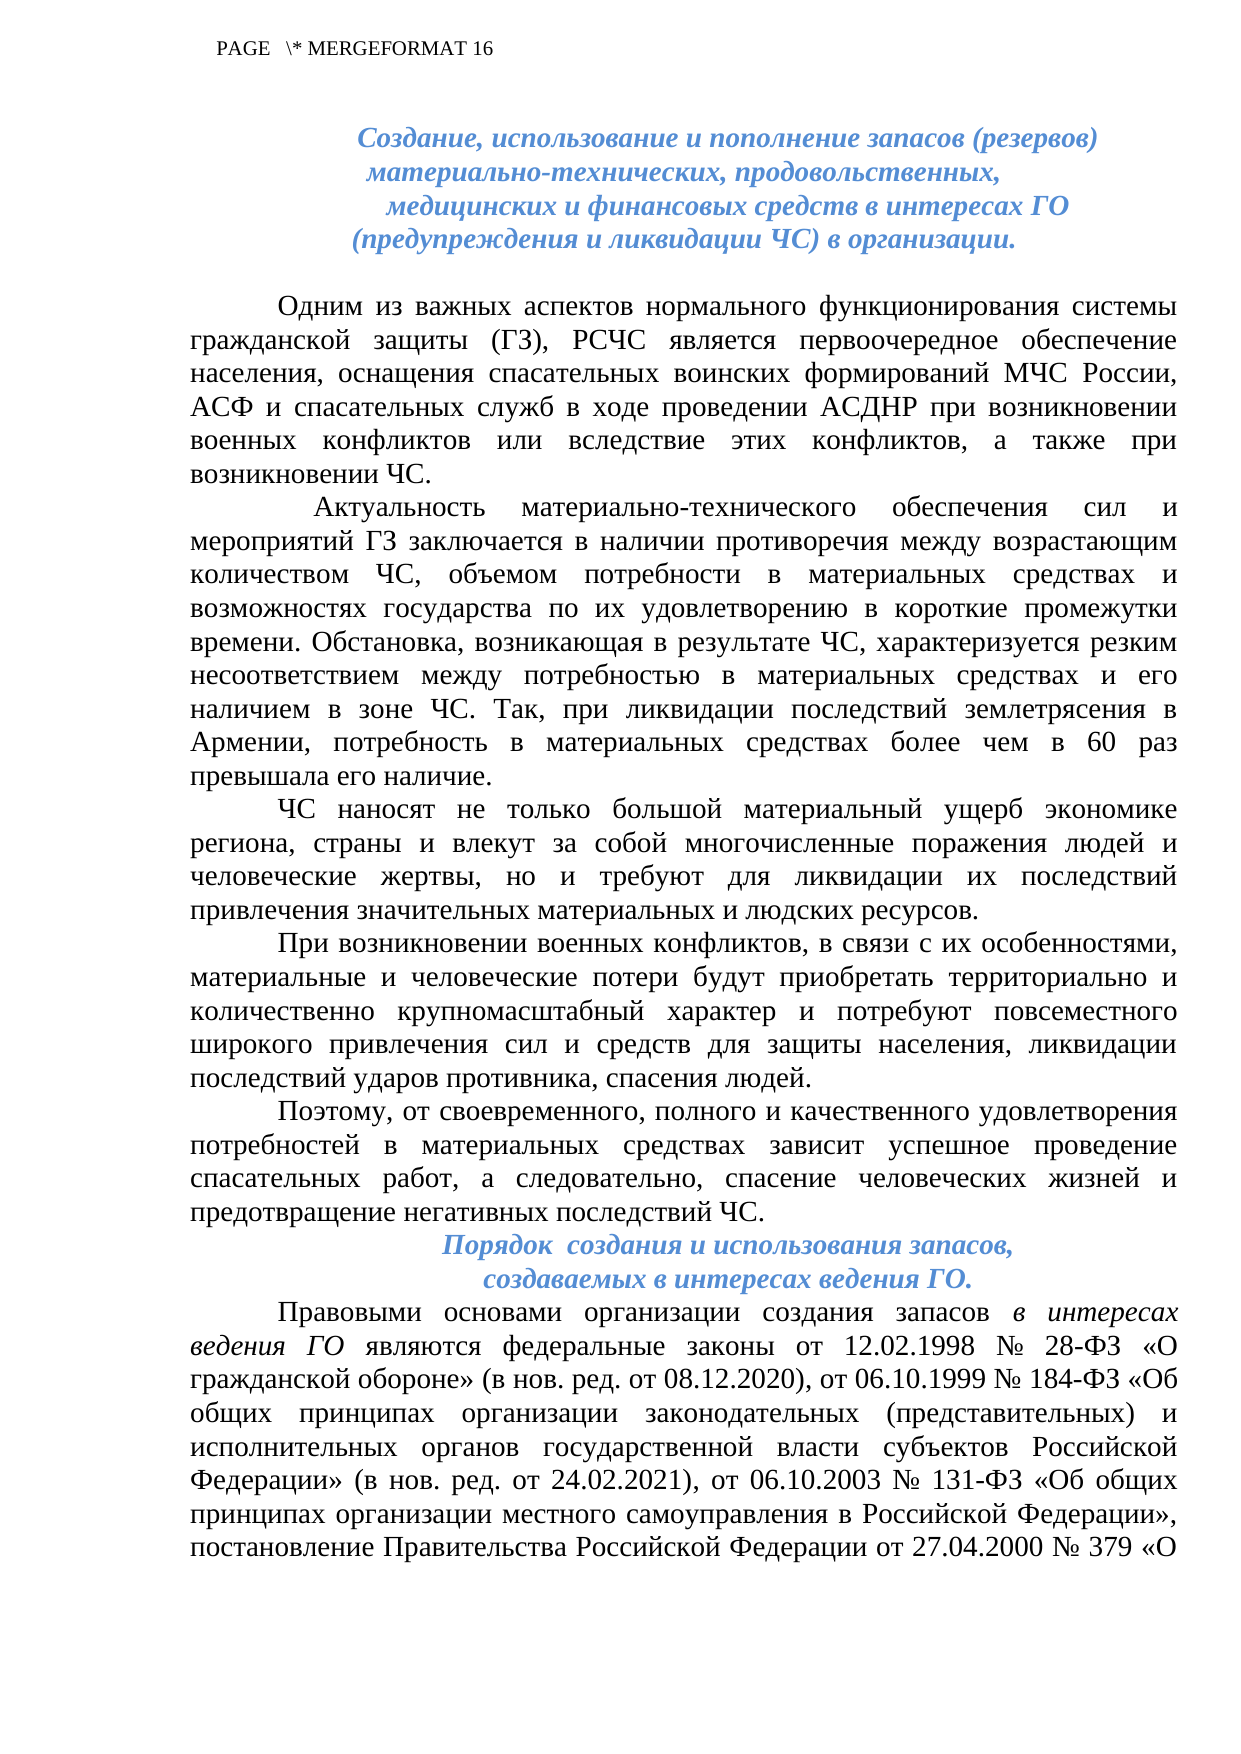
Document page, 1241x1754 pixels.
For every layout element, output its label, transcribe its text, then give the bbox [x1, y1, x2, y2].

text медицинских и финансовых средств в интересах ГО (предупреждения и ликвидации ЧС) в организации. [190, 188, 1178, 255]
text Актуальность материально-технического обеспечения сил и мероприятий ГЗ заключается в наличии противоречия между возрастающим количеством ЧС, объемом потребности в материальных средствах и возможностях государства по их удовлетворению в короткие промежутки времени. Обстановка, возникающая в результате ЧС, характеризуется резким несоответствием между потребностью в материальных средствах и его наличием в зоне ЧС. Так, при ликвидации последствий землетрясения в Армении, потребность в материальных средствах более чем в 60 раз превышала его наличие. [190, 489, 1178, 791]
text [190, 1294, 1178, 1563]
text Поэтому, от своевременного, полного и качественного удовлетворения потребностей в материальных средствах зависит успешное проведение спасательных работ, а следовательно, спасение человеческих жизней и предотвращение негативных последствий ЧС. [190, 1093, 1178, 1227]
text создаваемых в интересах ведения ГО. [190, 1261, 1178, 1294]
text Создание, использование и пополнение запасов (резервов) материально-технических, продовольственных, [190, 121, 1178, 188]
text ЧС наносят не только большой материальный ущерб экономике региона, страны и влекут за собой многочисленные поражения людей и человеческие жертвы, но и требуют для ликвидации их последствий привлечения значительных материальных и людских ресурсов. [190, 791, 1178, 926]
text Одним из важных аспектов нормального функционирования системы гражданской защиты (ГЗ), РСЧС является первоочередное обеспечение населения, оснащения спасательных воинских формирований МЧС России, АСФ и спасательных служб в ходе проведении АСДНР при возникновении военных конфликтов или вследствие этих конфликтов, а также при возникновении ЧС. [190, 288, 1178, 489]
text Порядок создания и использования запасов, [190, 1227, 1178, 1261]
text При возникновении военных конфликтов, в связи с их особенностями, материальные и человеческие потери будут приобретать территориально и количественно крупномасштабный характер и потребуют повсеместного широкого привлечения сил и средств для защиты населения, ликвидации последствий ударов противника, спасения людей. [190, 926, 1178, 1093]
